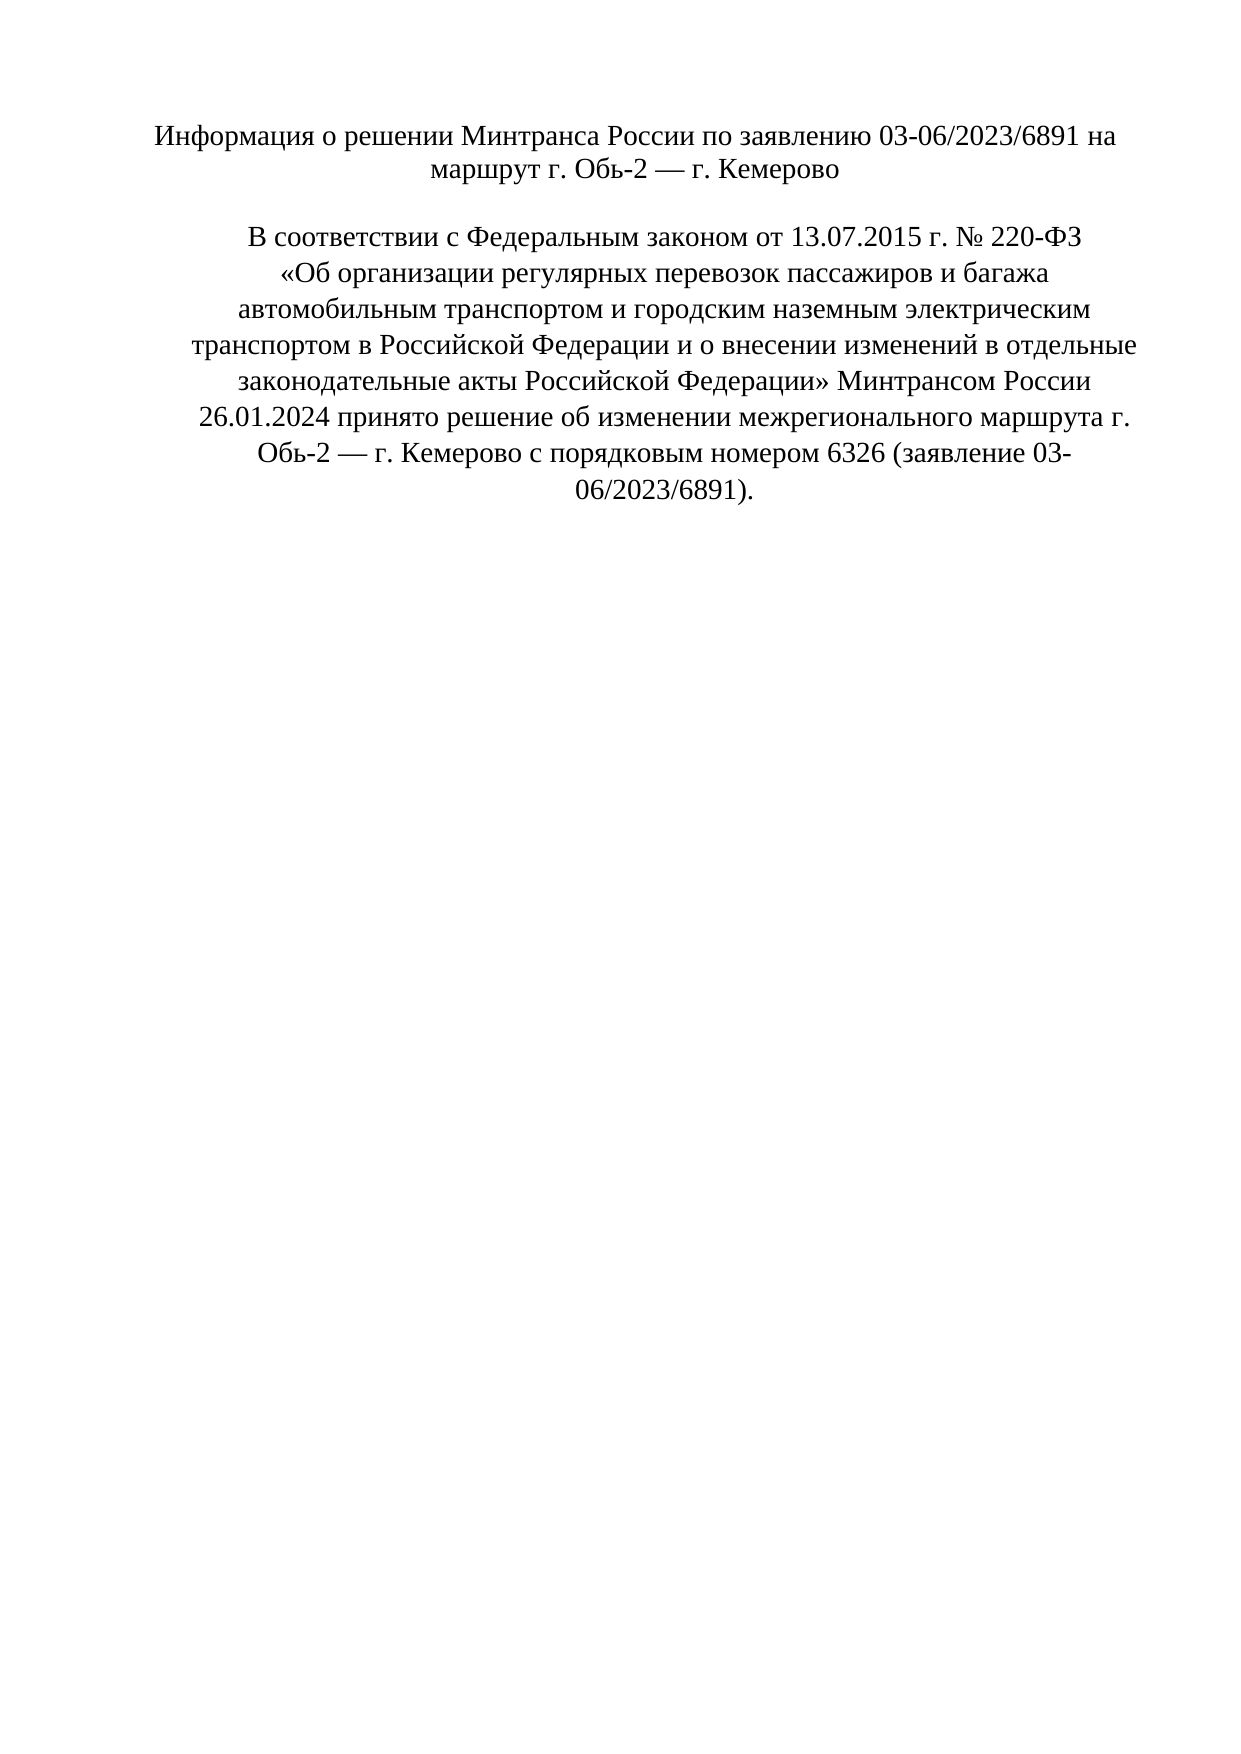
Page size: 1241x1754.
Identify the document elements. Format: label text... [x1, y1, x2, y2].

text Информация о решении Минтранса России по заявлению 03-06/2023/6891 на маршрут г. Обь-2 — г. Кемерово [118, 118, 1152, 185]
text В соответствии с Федеральным законом от 13.07.2015 г. № 220-ФЗ «Об организации регулярных перевозок пассажиров и багажа автомобильным транспортом и городским наземным электрическим транспортом в Российской Федерации и о внесении изменений в отдельные законодательные акты Российской Федерации» Минтрансом России 26.01.2024 принято решение об изменении межрегионального маршрута г. Обь-2 — г. Кемерово с порядковым номером 6326 (заявление 03-06/2023/6891). [177, 219, 1152, 505]
